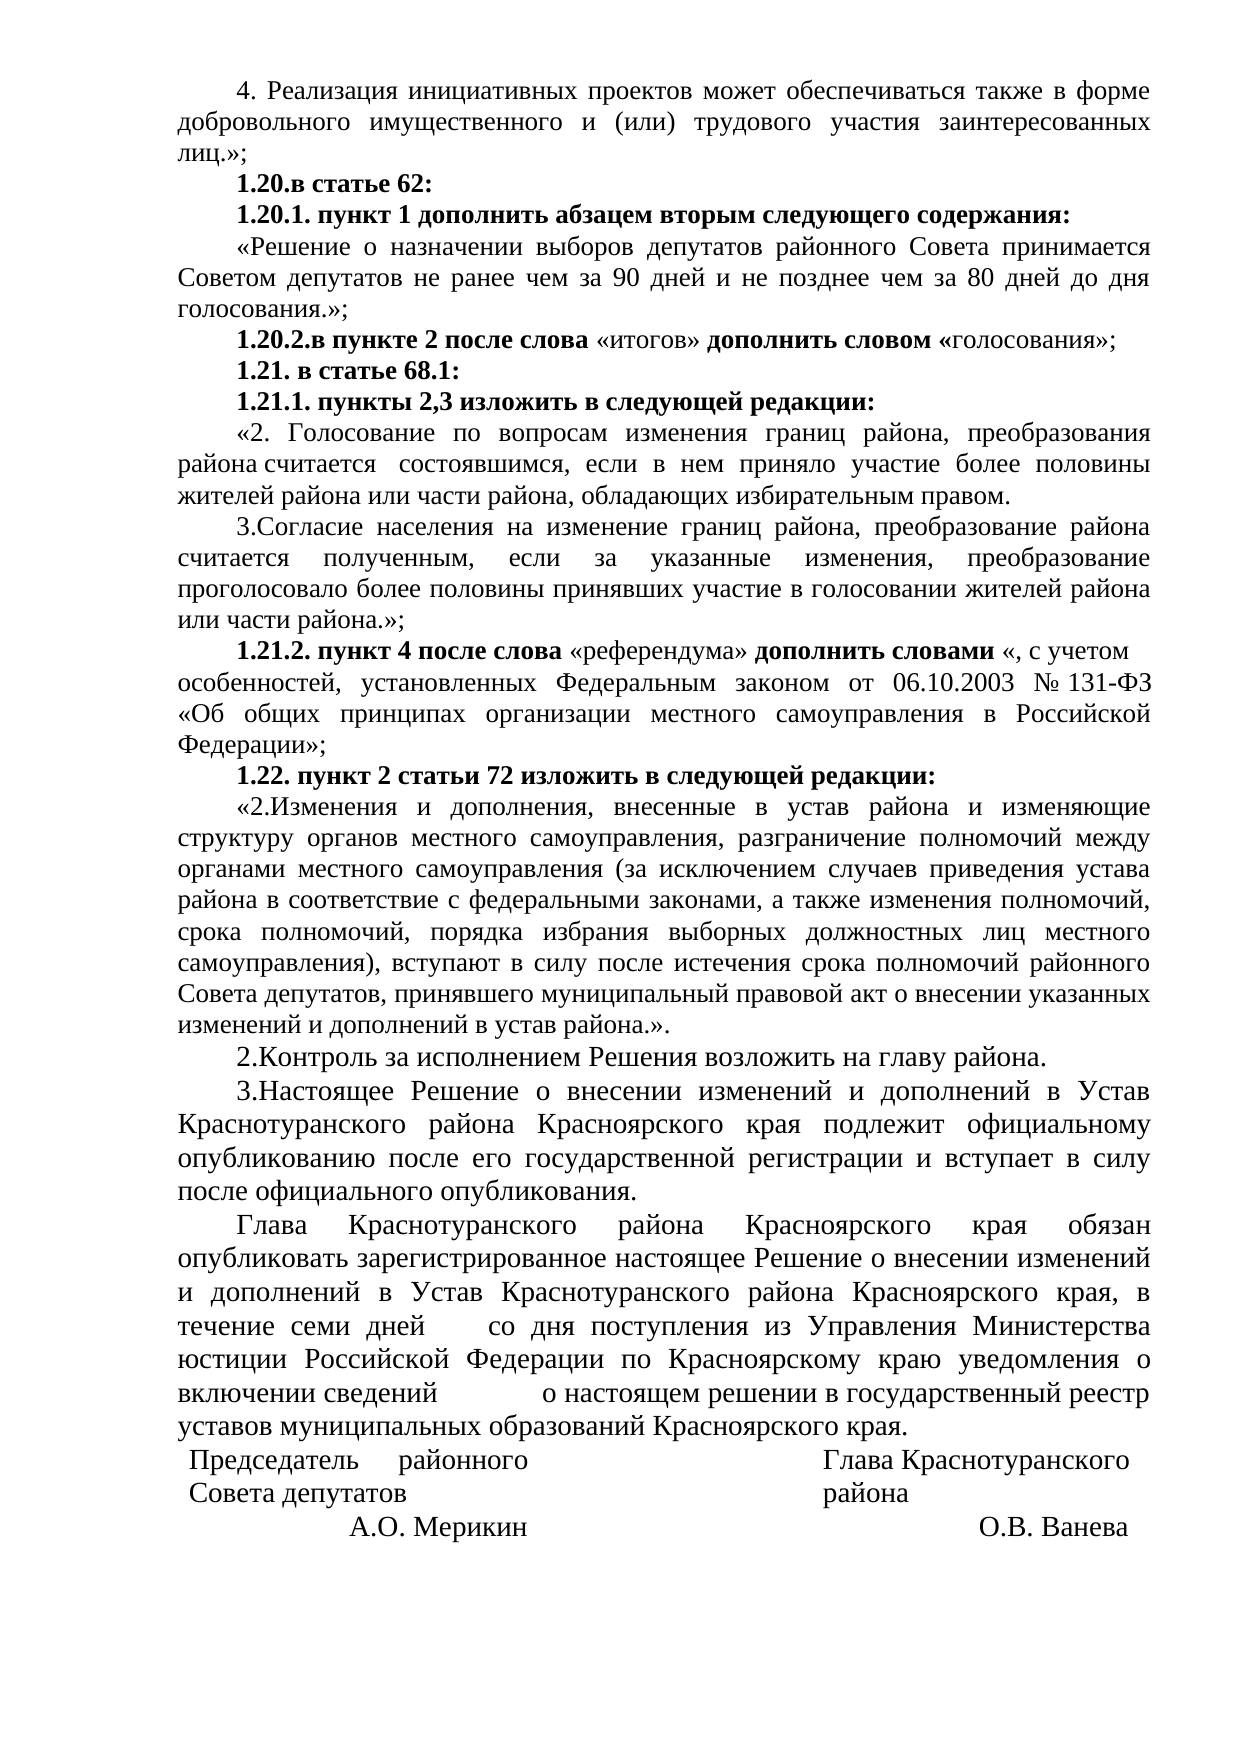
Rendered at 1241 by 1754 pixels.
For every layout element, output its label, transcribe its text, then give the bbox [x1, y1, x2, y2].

text 1.20.1. пункт 1 дополнить абзацем вторым следующего содержания: [177, 198, 1152, 229]
text 1.21.2. пункт 4 после слова «референдума» дополнить словами «, с учетом [177, 634, 1152, 666]
table_header Глава Краснотуранского района О.В. Ванева [690, 1442, 1181, 1600]
text особенностей, установленных Федеральным законом от 06.10.2003 № 131-ФЗ «Об общих принципах организации местного самоуправления в Российской Федерации»; [177, 666, 1152, 759]
text 1.22. пункт 2 статьи 72 изложить в следующей редакции: [177, 759, 1152, 790]
text 1.20.2.в пункте 2 после слова «итогов» дополнить словом «голосования»; [177, 323, 1152, 354]
text Глава Краснотуранского района Красноярского края обязан опубликовать зарегистрированное настоящее Решение о внесении изменений и дополнений в Устав Краснотуранского района Красноярского края, в течение семи дней со дня поступления из Управления Министерства юстиции Российской Федерации по Красноярскому краю уведомления о включении сведений о настоящем решении в государственный реестр уставов муниципальных образований Красноярского края. [177, 1207, 1152, 1442]
text 3.Настоящее Решение о внесении изменений и дополнений в Устав Краснотуранского района Красноярского края подлежит официальному опубликованию после его государственной регистрации и вступает в силу после официального опубликования. [177, 1073, 1152, 1207]
text «2.Изменения и дополнения, внесенные в устав района и изменяющие структуру органов местного самоуправления, разграничение полномочий между органами местного самоуправления (за исключением случаев приведения устава района в соответствие с федеральными законами, а также изменения полномочий, срока полномочий, порядка избрания выборных должностных лиц местного самоуправления), вступают в силу после истечения срока полномочий районного Совета депутатов, принявшего муниципальный правовой акт о внесении указанных изменений и дополнений в устав района.». [177, 790, 1152, 1039]
text 2.Контроль за исполнением Решения возложить на главу района. [177, 1039, 1152, 1073]
table_header Председатель районного Совета депутатов А.О. Мерикин [177, 1442, 690, 1600]
text «2. Голосование по вопросам изменения границ района, преобразования района считается состоявшимся, если в нем приняло участие более половины жителей района или части района, обладающих избирательным правом. [177, 416, 1152, 510]
text 4. Реализация инициативных проектов может обеспечиваться также в форме добровольного имущественного и (или) трудового участия заинтересованных лиц.»; [177, 74, 1152, 167]
text «Решение о назначении выборов депутатов районного Совета принимается Советом депутатов не ранее чем за 90 дней и не позднее чем за 80 дней до дня голосования.»; [177, 229, 1152, 323]
text 1.21.1. пункты 2,3 изложить в следующей редакции: [177, 385, 1152, 416]
text 1.20.в статье 62: [177, 167, 1152, 198]
text 3.Согласие населения на изменение границ района, преобразование района считается полученным, если за указанные изменения, преобразование проголосовало более половины принявших участие в голосовании жителей района или части района.»; [177, 510, 1152, 634]
text 1.21. в статье 68.1: [177, 354, 1152, 385]
